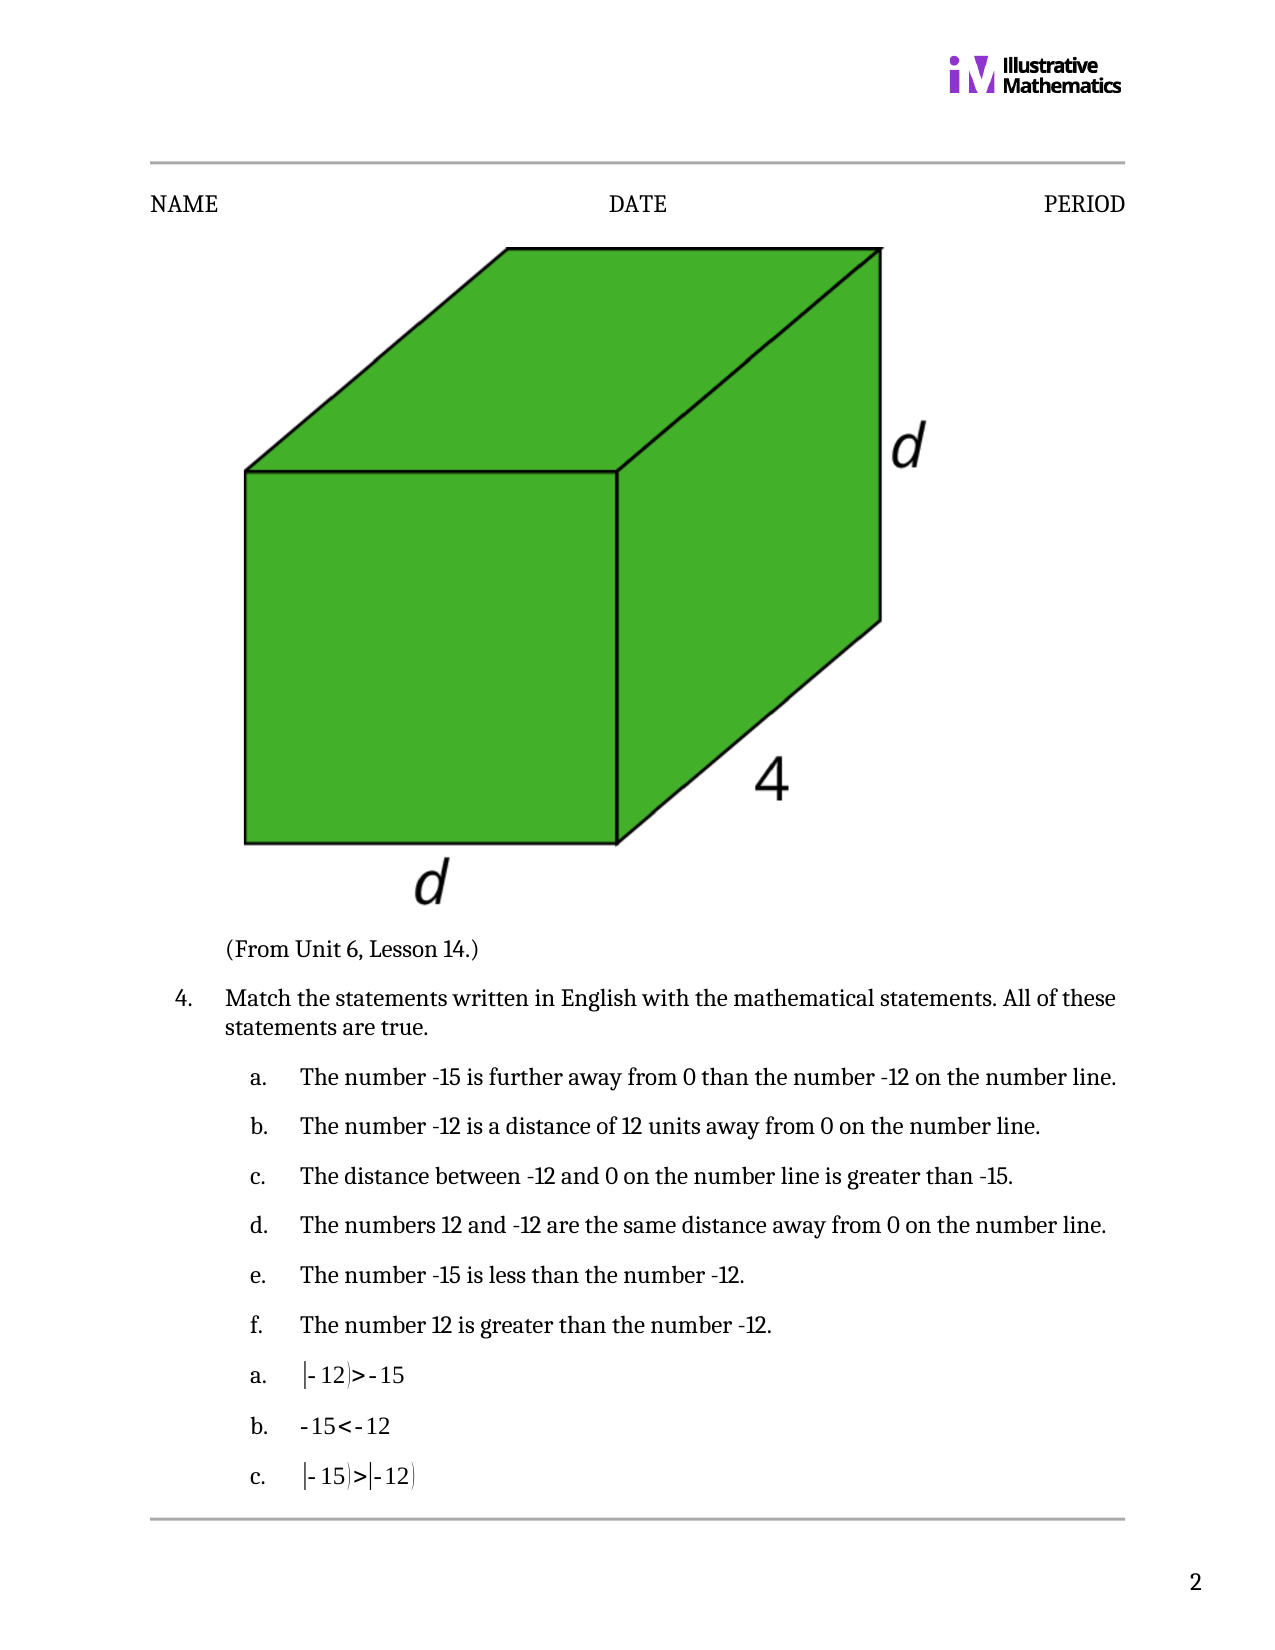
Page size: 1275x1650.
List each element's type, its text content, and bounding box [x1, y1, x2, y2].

picture [949, 55, 1121, 93]
list Match the statements written in English with the mathematical statements. All of these statements are true. [175, 984, 1125, 1042]
list (From Unit 6, Lesson 14.) [175, 935, 1125, 963]
picture [243, 247, 947, 925]
list The number -12 is a distance of 12 units away from 0 on the number line. [250, 1112, 1125, 1141]
list The distance between -12 and 0 on the number line is greater than -15. [250, 1162, 1125, 1191]
list The number 12 is greater than the number -12. [250, 1311, 1125, 1339]
list The number -15 is further away from 0 than the number -12 on the number line. [250, 1063, 1125, 1091]
list The number -15 is less than the number -12. [250, 1261, 1125, 1290]
list The numbers 12 and -12 are the same distance away from 0 on the number line. [250, 1211, 1125, 1240]
